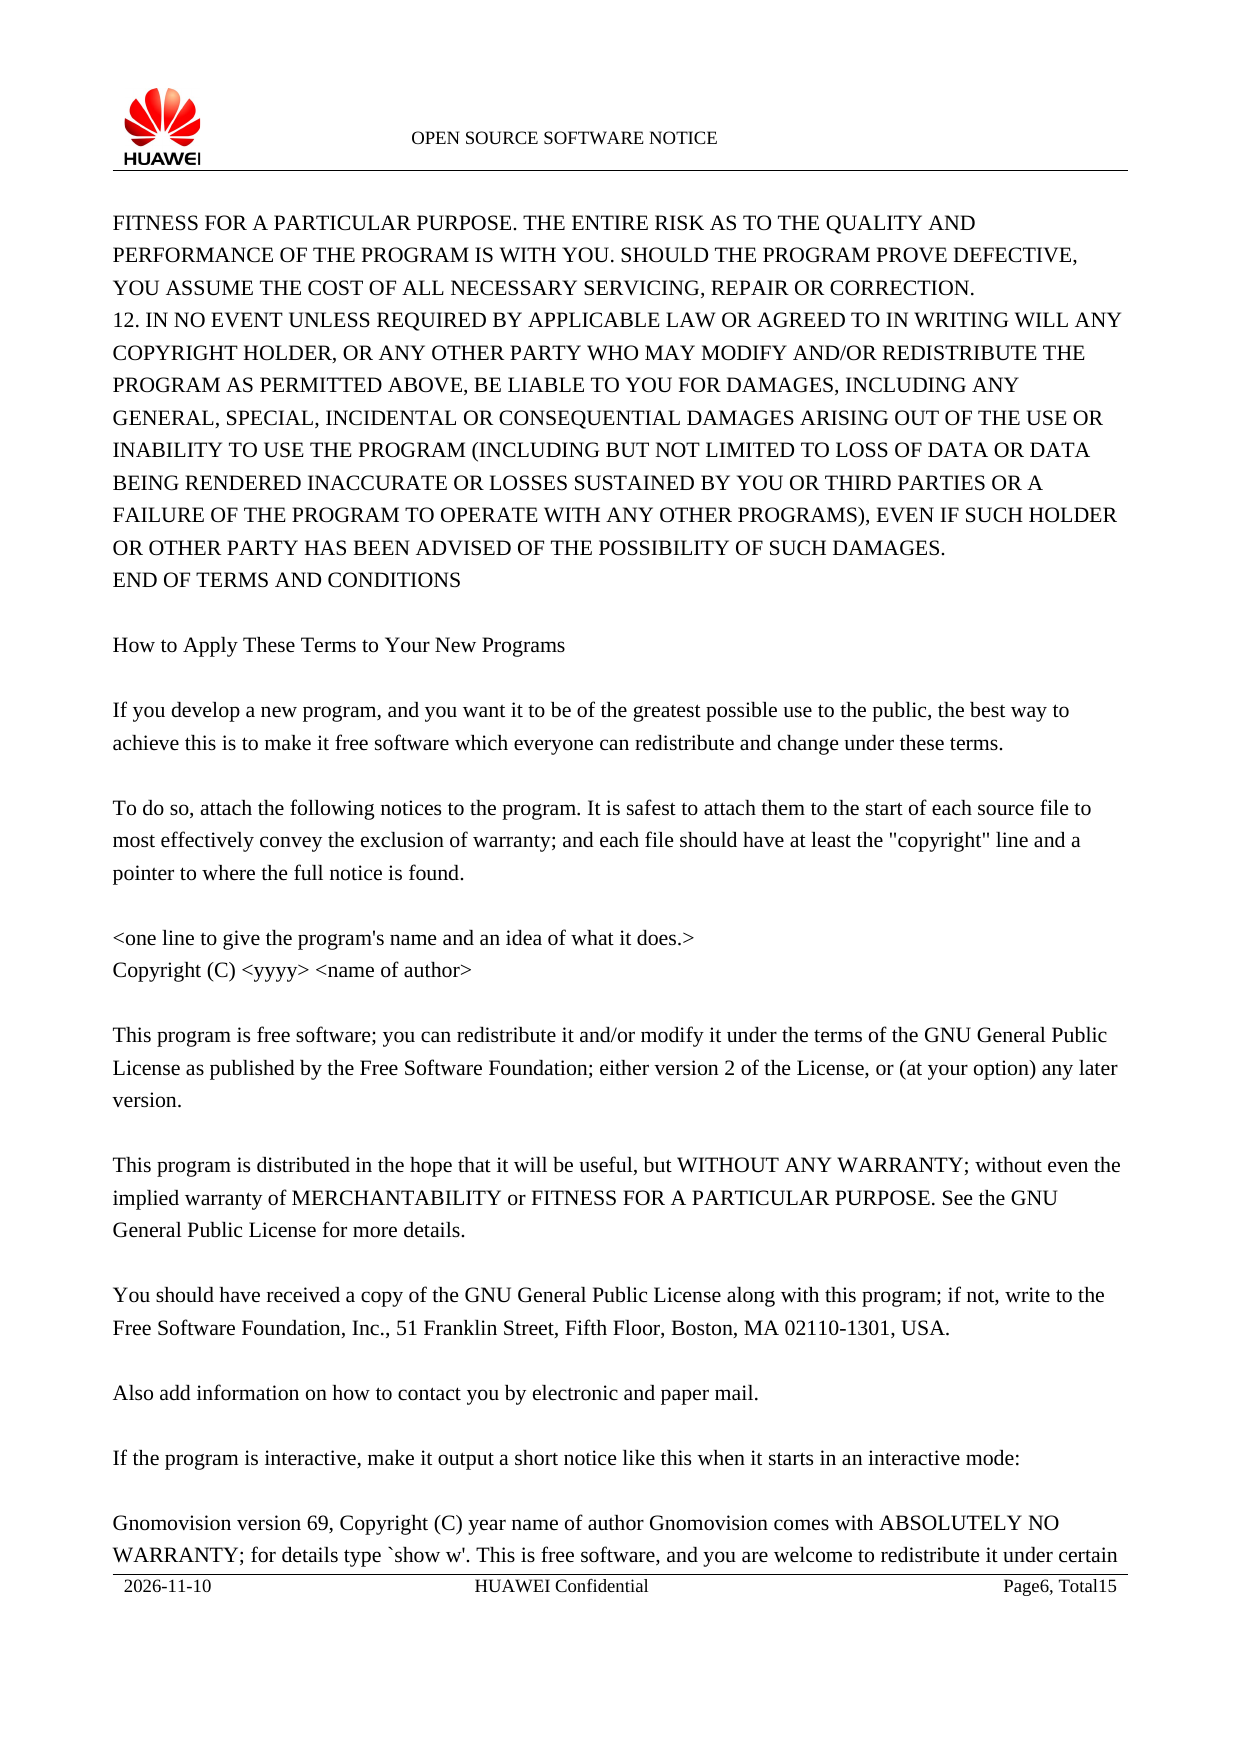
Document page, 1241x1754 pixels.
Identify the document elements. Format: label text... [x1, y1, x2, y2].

picture [124, 88, 201, 165]
